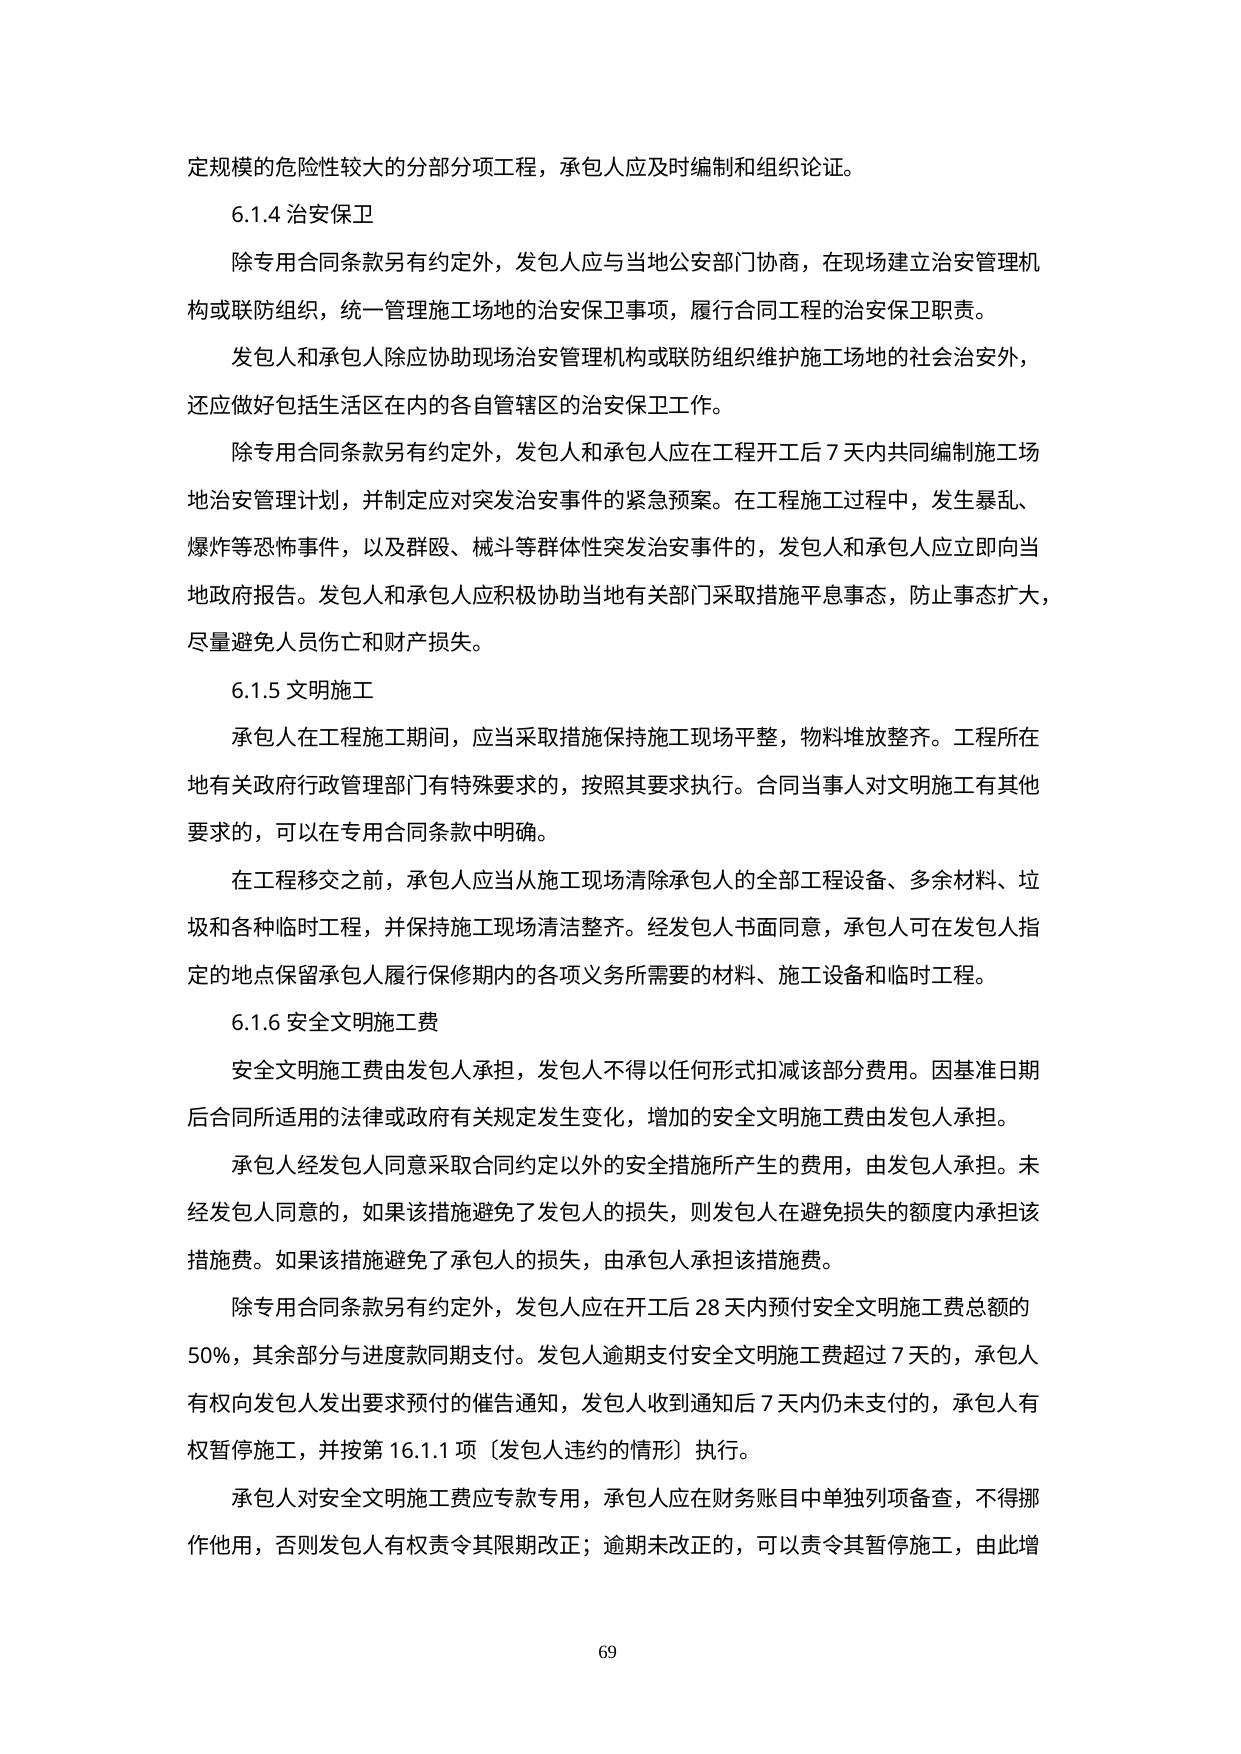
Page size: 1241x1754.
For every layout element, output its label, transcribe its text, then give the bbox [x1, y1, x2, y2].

text 承包人在工程施工期间，应当采取措施保持施工现场平整，物料堆放整齐。工程所在地有关政府行政管理部门有特殊要求的，按照其要求执行。合同当事人对文明施工有其他要求的，可以在专用合同条款中明确。 [187, 720, 1053, 847]
text 6.1.6 安全文明施工费 [187, 1005, 1053, 1037]
text 6.1.4 治安保卫 [187, 197, 1053, 229]
text 发包人和承包人除应协助现场治安管理机构或联防组织维护施工场地的社会治安外，还应做好包括生活区在内的各自管辖区的治安保卫工作。 [187, 340, 1053, 419]
text 6.1.5 文明施工 [187, 673, 1053, 704]
text 除专用合同条款另有约定外，发包人和承包人应在工程开工后7天内共同编制施工场地治安管理计划，并制定应对突发治安事件的紧急预案。在工程施工过程中，发生暴乱、爆炸等恐怖事件，以及群殴、械斗等群体性突发治安事件的，发包人和承包人应立即向当地政府报告。发包人和承包人应积极协助当地有关部门采取措施平息事态，防止事态扩大，尽量避免人员伤亡和财产损失。 [187, 435, 1053, 657]
text 在工程移交之前，承包人应当从施工现场清除承包人的全部工程设备、多余材料、垃圾和各种临时工程，并保持施工现场清洁整齐。经发包人书面同意，承包人可在发包人指定的地点保留承包人履行保修期内的各项义务所需要的材料、施工设备和临时工程。 [187, 863, 1053, 989]
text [187, 1481, 1053, 1560]
text 承包人经发包人同意采取合同约定以外的安全措施所产生的费用，由发包人承担。未经发包人同意的，如果该措施避免了发包人的损失，则发包人在避免损失的额度内承担该措施费。如果该措施避免了承包人的损失，由承包人承担该措施费。 [187, 1148, 1053, 1274]
text 安全文明施工费由发包人承担，发包人不得以任何形式扣减该部分费用。因基准日期后合同所适用的法律或政府有关规定发生变化，增加的安全文明施工费由发包人承担。 [187, 1053, 1053, 1132]
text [187, 150, 1053, 182]
text 除专用合同条款另有约定外，发包人应与当地公安部门协商，在现场建立治安管理机构或联防组织，统一管理施工场地的治安保卫事项，履行合同工程的治安保卫职责。 [187, 245, 1053, 324]
text 除专用合同条款另有约定外，发包人应在开工后28天内预付安全文明施工费总额的50%，其余部分与进度款同期支付。发包人逾期支付安全文明施工费超过7天的，承包人有权向发包人发出要求预付的催告通知，发包人收到通知后7天内仍未支付的，承包人有权暂停施工，并按第16.1.1项〔发包人违约的情形〕执行。 [187, 1290, 1053, 1465]
